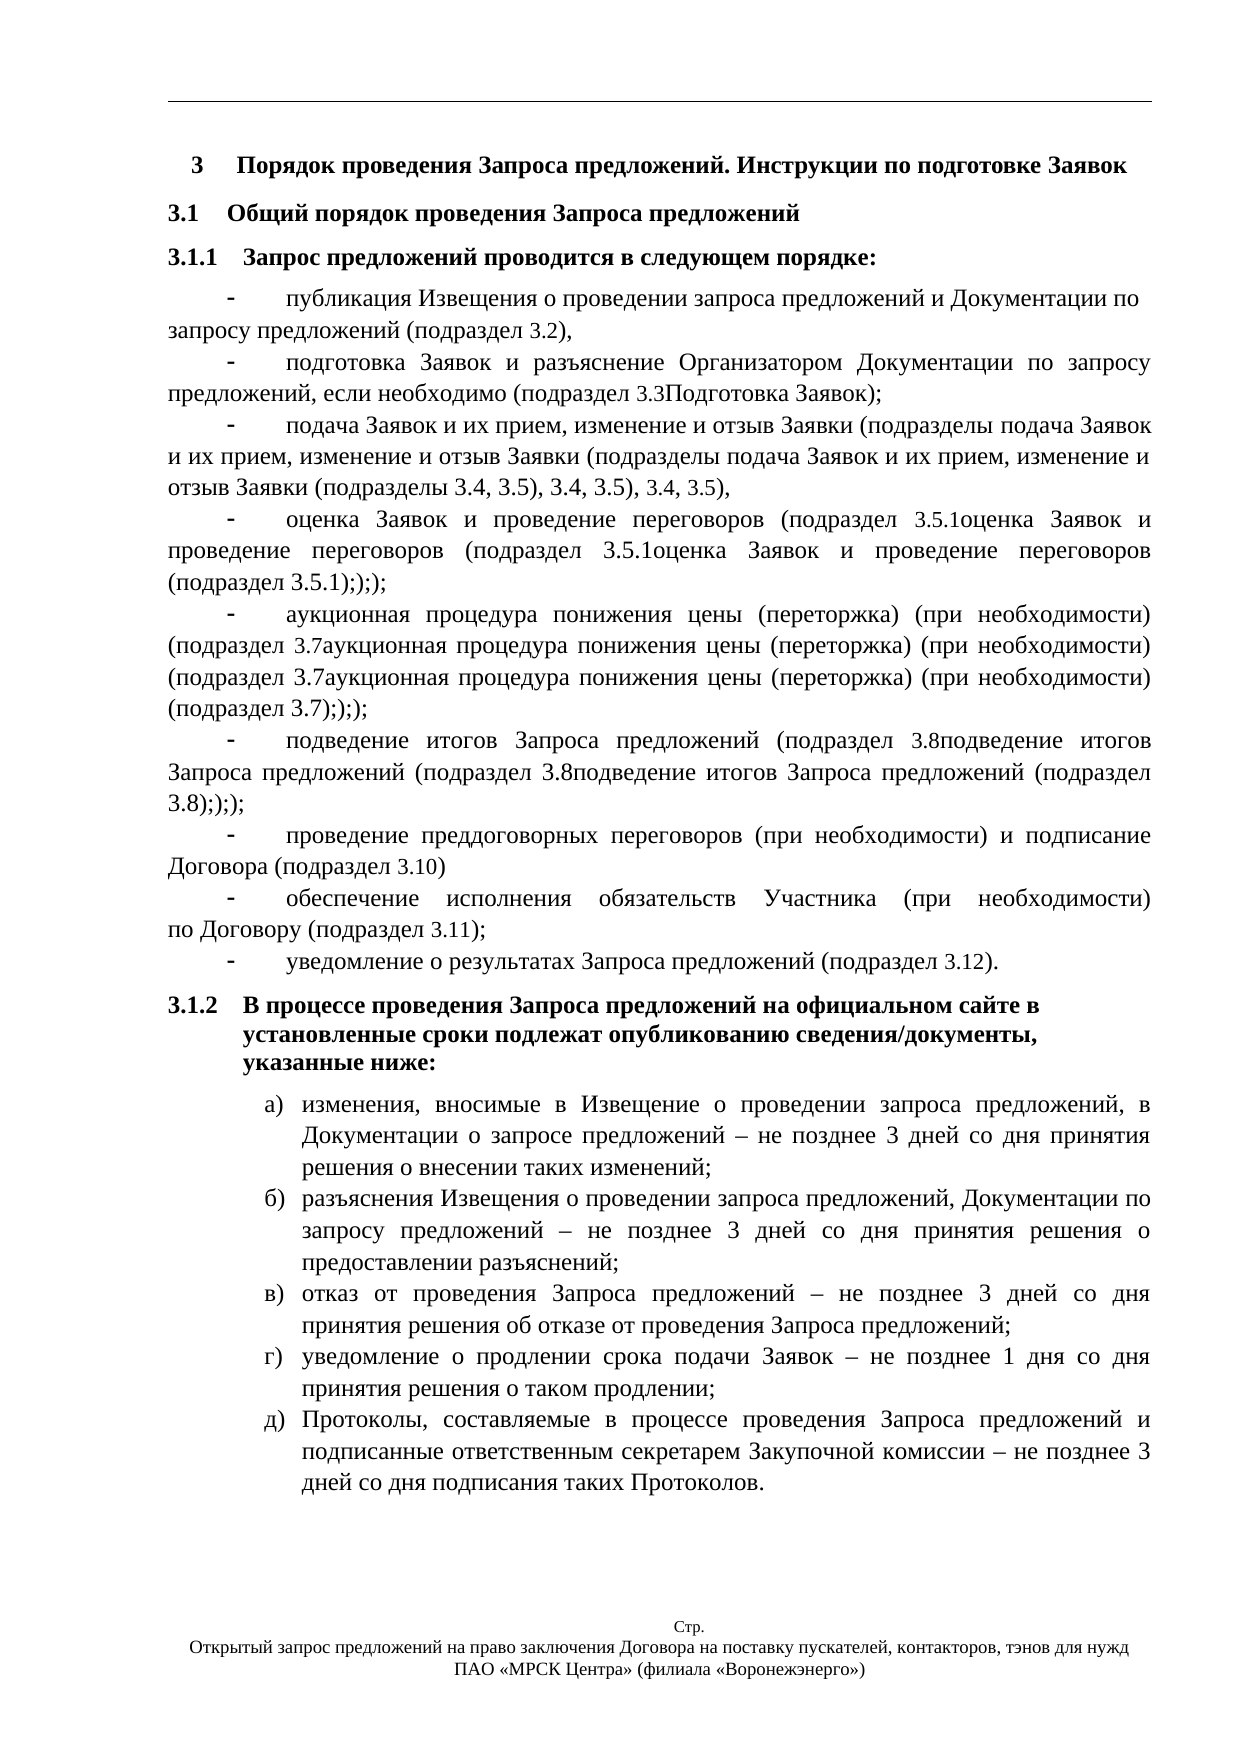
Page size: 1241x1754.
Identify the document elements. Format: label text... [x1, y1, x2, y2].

list проведение преддоговорных переговоров (при необходимости) и подписание Договора (подраздел 3.10) [168, 820, 1152, 880]
list Протоколы, составляемые в процессе проведения Запроса предложений и подписанные ответственным секретарем Закупочной комиссии – не позднее 3 дней со дня подписания таких Протоколов. [264, 1404, 1152, 1496]
list аукционная процедура понижения цены (переторжка) (при необходимости) (подраздел 3.7); [168, 599, 1152, 722]
list публикация Извещения о проведении запроса предложений и Документации по запросу предложений (подраздел 3.2), [168, 283, 1152, 344]
list разъяснения Извещения о проведении запроса предложений, Документации по запросу предложений – не позднее 3 дней со дня принятия решения о предоставлении разъяснений; [264, 1183, 1152, 1275]
list подготовка Заявок и разъяснение Организатором Документации по запросу предложений, если необходимо (подраздел 3.3); [168, 347, 1152, 407]
subtitle Общий порядок проведения Запроса предложений [168, 198, 1152, 227]
list оценка Заявок и проведение переговоров (подраздел 3.5.1); [168, 504, 1152, 596]
list отказ от проведения Запроса предложений – не позднее 3 дней со дня принятия решения об отказе от проведения Запроса предложений; [264, 1278, 1152, 1338]
list обеспечение исполнения обязательств Участника (при необходимости) по Договору (подраздел 3.11); [168, 883, 1152, 943]
list подача Заявок и их прием, изменение и отзыв Заявки (подразделы 3.4, 3.5), [168, 410, 1152, 501]
list уведомление о продлении срока подачи Заявок – не позднее 1 дня со дня принятия решения о таком продлении; [264, 1341, 1152, 1402]
list изменения, вносимые в Извещение о проведении запроса предложений, в Документации о запросе предложений – не позднее 3 дней со дня принятия решения о внесении таких изменений; [264, 1089, 1152, 1181]
list уведомление о результатах Запроса предложений (подраздел 3.12). [168, 946, 1152, 975]
subtitle Порядок проведения Запроса предложений. Инструкции по подготовке Заявок [166, 150, 1152, 179]
subtitle Запрос предложений проводится в следующем порядке: [168, 242, 1152, 271]
list подведение итогов Запроса предложений (подраздел 3.8); [168, 725, 1152, 817]
subtitle В процессе проведения Запроса предложений на официальном сайте в установленные сроки подлежат опубликованию сведения/документы, указанные ниже: [168, 990, 1152, 1076]
